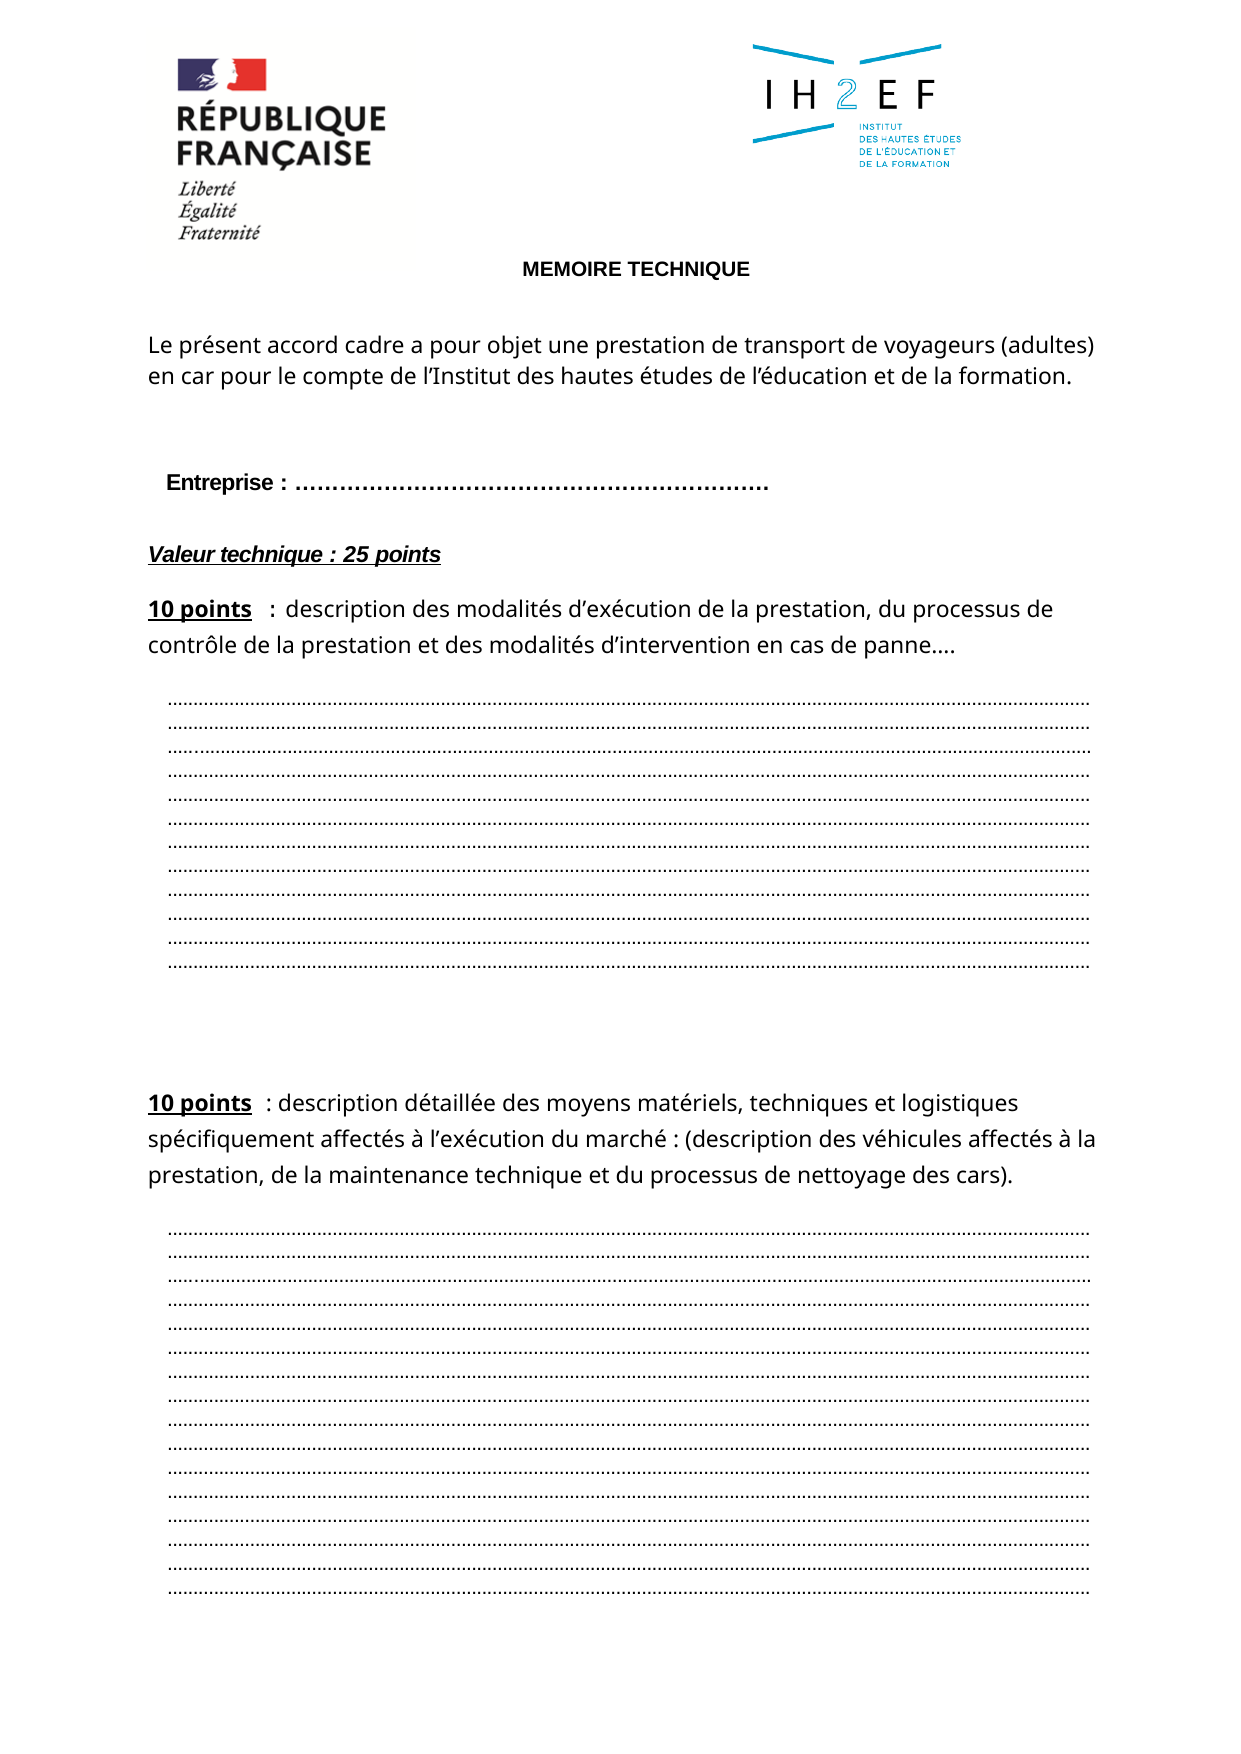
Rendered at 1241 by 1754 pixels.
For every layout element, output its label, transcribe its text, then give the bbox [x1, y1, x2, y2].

text 10 points : description détaillée des moyens matériels, techniques et logistiques spécifiquement affectés à l’exécution du marché : (description des véhicules affectés à la prestation, de la maintenance technique et du processus de nettoyage des cars). [148, 1087, 1123, 1190]
text Le présent accord cadre a pour objet une prestation de transport de voyageurs (adultes) en car pour le compte de l’Institut des hautes études de l’éducation et de la formation. [148, 329, 1123, 391]
picture [752, 44, 961, 167]
text 10 points : description des modalités d’exécution de la prestation, du processus de contrôle de la prestation et des modalités d’intervention en cas de panne…. [148, 593, 1123, 660]
text Entreprise : ………………………………………………………. [166, 469, 803, 495]
text MEMOIRE TECHNIQUE [148, 251, 1125, 281]
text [167, 1575, 1125, 1599]
text Valeur technique : 25 points [148, 541, 1125, 567]
picture [146, 27, 417, 271]
